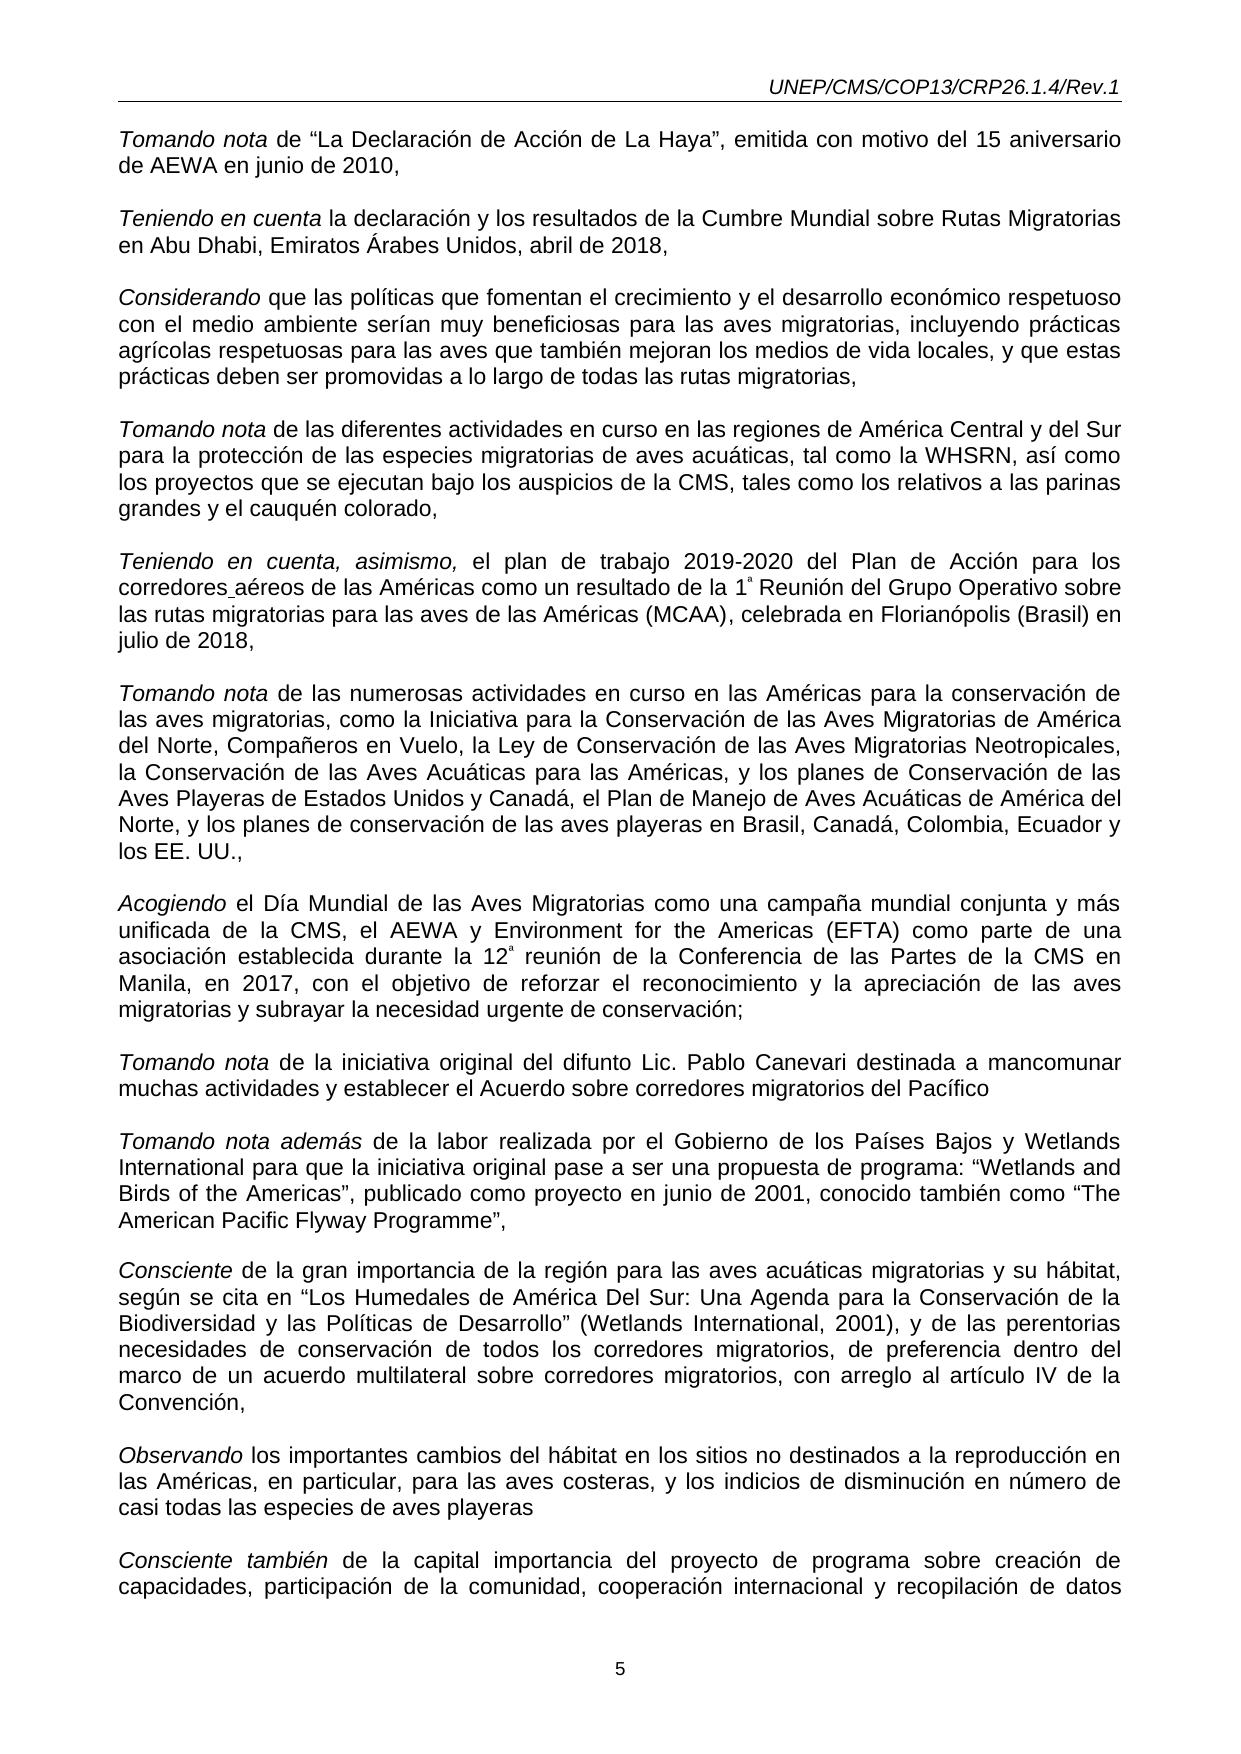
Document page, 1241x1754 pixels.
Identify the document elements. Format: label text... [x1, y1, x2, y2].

text Tomando nota de las numerosas actividades en curso en las Américas para la conservación de las aves migratorias, como la Iniciativa para la Conservación de las Aves Migratorias de América del Norte, Compañeros en Vuelo, la Ley de Conservación de las Aves Migratorias Neotropicales, la Conservación de las Aves Acuáticas para las Américas, y los planes de Conservación de las Aves Playeras de Estados Unidos y Canadá, el Plan de Manejo de Aves Acuáticas de América del Norte, y los planes de conservación de las aves playeras en Brasil, Canadá, Colombia, Ecuador y los EE. UU., [118, 679, 1122, 864]
text Teniendo en cuenta la declaración y los resultados de la Cumbre Mundial sobre Rutas Migratorias en Abu Dhabi, Emiratos Árabes Unidos, abril de 2018, [118, 205, 1122, 258]
text Teniendo en cuenta, asimismo, el plan de trabajo 2019-2020 del Plan de Acción para los corredores aéreos de las Américas como un resultado de la 1ª Reunión del Grupo Operativo sobre las rutas migratorias para las aves de las Américas (MCAA), celebrada en Florianópolis (Brasil) en julio de 2018, [118, 548, 1122, 653]
text Observando los importantes cambios del hábitat en los sitios no destinados a la reproducción en las Américas, en particular, para las aves costeras, y los indicios de disminución en número de casi todas las especies de aves playeras [118, 1442, 1122, 1521]
text Tomando nota de la iniciativa original del difunto Lic. Pablo Canevari destinada a mancomunar muchas actividades y establecer el Acuerdo sobre corredores migratorios del Pacífico [118, 1048, 1122, 1101]
text Tomando nota además de la labor realizada por el Gobierno de los Países Bajos y Wetlands International para que la iniciativa original pase a ser una propuesta de programa: “Wetlands and Birds of the Americas”, publicado como proyecto en junio de 2001, conocido también como “The American Pacific Flyway Programme”, [118, 1128, 1122, 1233]
text Tomando nota de las diferentes actividades en curso en las regiones de América Central y del Sur para la protección de las especies migratorias de aves acuáticas, tal como la WHSRN, así como los proyectos que se ejecutan bajo los auspicios de la CMS, tales como los relativos a las parinas grandes y el cauquén colorado, [118, 416, 1122, 521]
text Acogiendo el Día Mundial de las Aves Migratorias como una campaña mundial conjunta y más unificada de la CMS, el AEWA y Environment for the Americas (EFTA) como parte de una asociación establecida durante la 12ª reunión de la Conferencia de las Partes de la CMS en Manila, en 2017, con el objetivo de reforzar el reconocimiento y la apreciación de las aves migratorias y subrayar la necesidad urgente de conservación; [118, 890, 1122, 1022]
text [118, 1547, 1122, 1600]
text Tomando nota de “La Declaración de Acción de La Haya”, emitida con motivo del 15 aniversario de AEWA en junio de 2010, [118, 126, 1122, 179]
text Considerando que las políticas que fomentan el crecimiento y el desarrollo económico respetuoso con el medio ambiente serían muy beneficiosas para las aves migratorias, incluyendo prácticas agrícolas respetuosas para las aves que también mejoran los medios de vida locales, y que estas prácticas deben ser promovidas a lo largo de todas las rutas migratorias, [118, 284, 1122, 390]
text Consciente de la gran importancia de la región para las aves acuáticas migratorias y su hábitat, según se cita en “Los Humedales de América Del Sur: Una Agenda para la Conservación de la Biodiversidad y las Políticas de Desarrollo” (Wetlands International, 2001), y de las perentorias necesidades de conservación de todos los corredores migratorios, de preferencia dentro del marco de un acuerdo multilateral sobre corredores migratorios, con arreglo al artículo IV de la Convención, [118, 1257, 1122, 1415]
